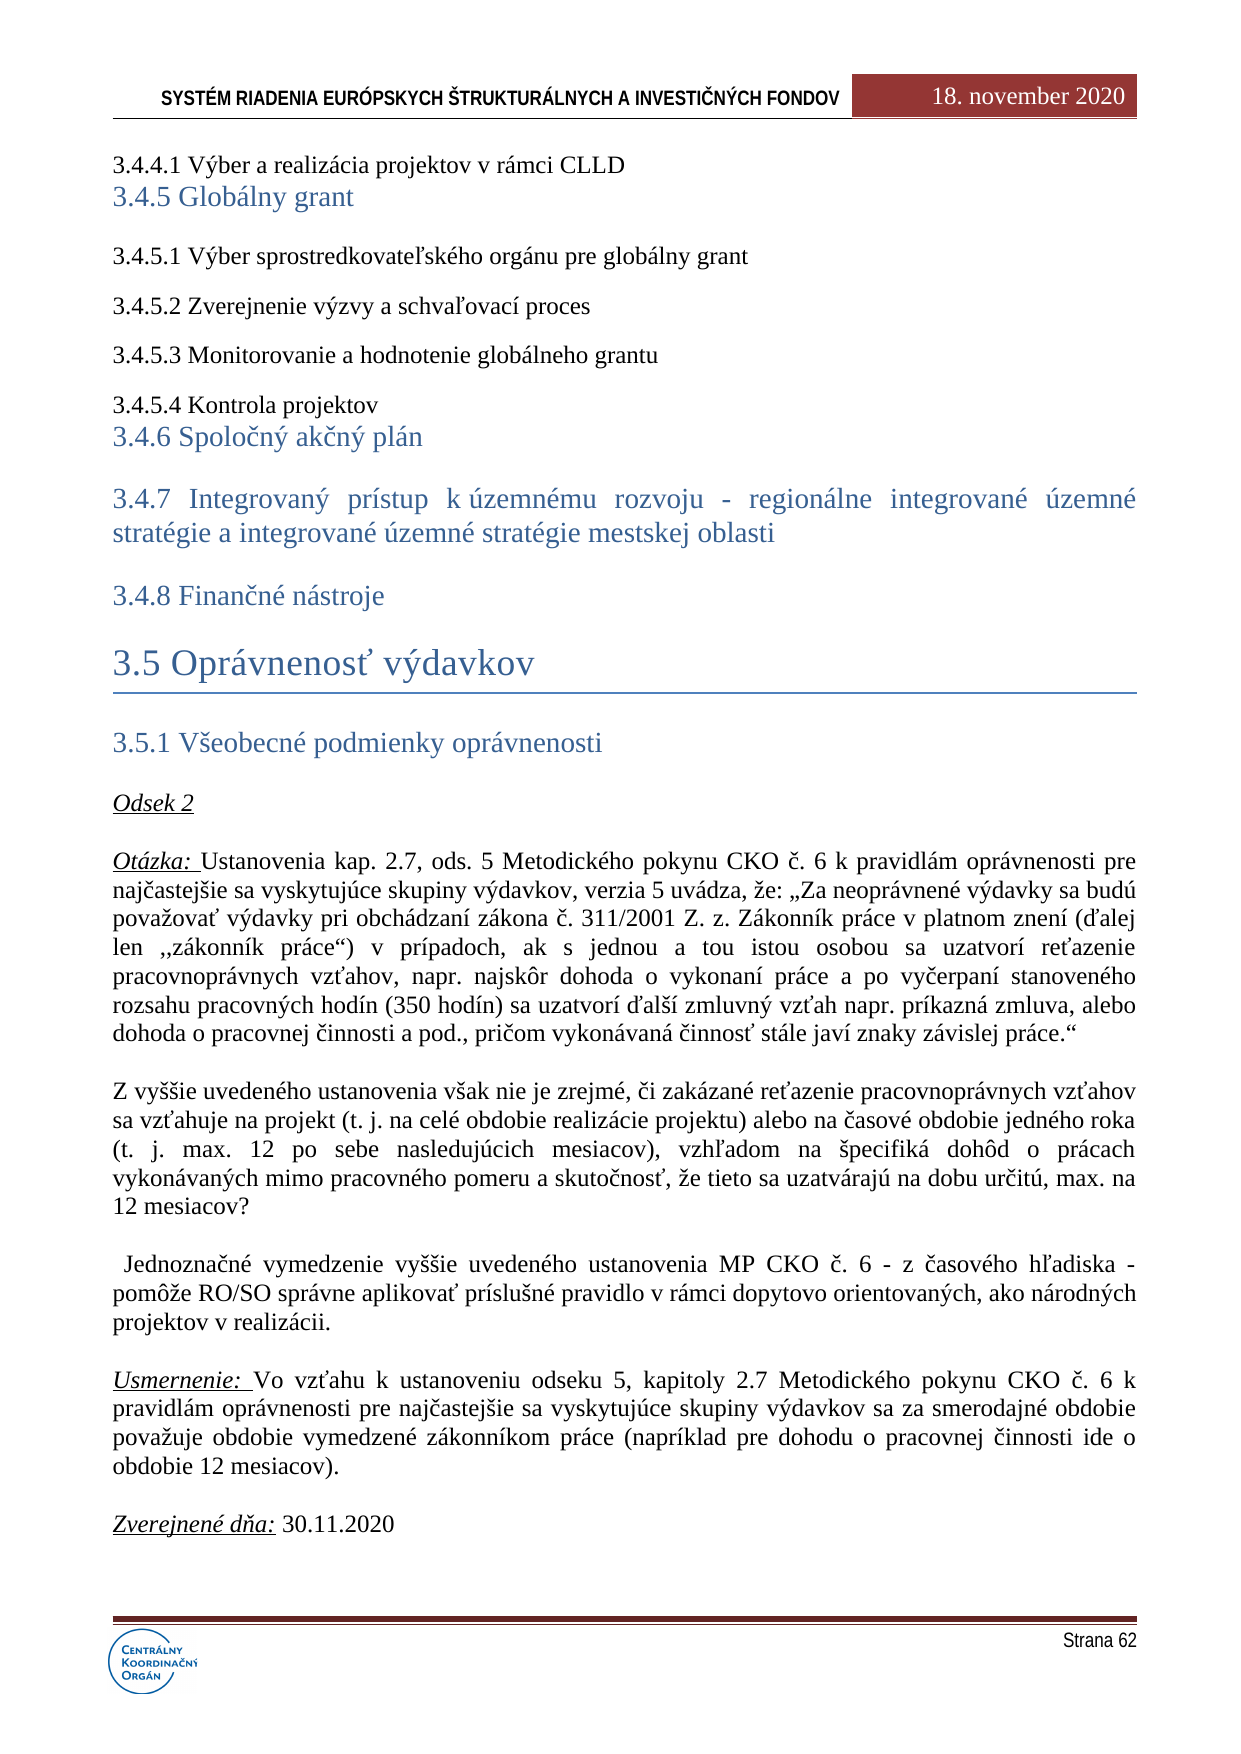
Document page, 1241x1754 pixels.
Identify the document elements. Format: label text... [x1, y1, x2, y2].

text 3.4.5.1 Výber sprostredkovateľského orgánu pre globálny grant [112, 241, 1137, 270]
text 3.5 Oprávnenosť výdavkov [112, 641, 1137, 694]
text 3.4.4.1 Výber a realizácia projektov v rámci CLLD [112, 150, 1137, 179]
text Z vyššie uvedeného ustanovenia však nie je zrejmé, či zakázané reťazenie pracovnoprávnych vzťahov sa vzťahuje na projekt (t. j. na celé obdobie realizácie projektu) alebo na časové obdobie jedného roka (t. j. max. 12 po sebe nasledujúcich mesiacov), vzhľadom na špecifiká dohôd o prácach vykonávaných mimo pracovného pomeru a skutočnosť, že tieto sa uzatvárajú na dobu určitú, max. na 12 mesiacov? [112, 1076, 1137, 1220]
text Otázka: Ustanovenia kap. 2.7, ods. 5 Metodického pokynu CKO č. 6 k pravidlám oprávnenosti pre najčastejšie sa vyskytujúce skupiny výdavkov, verzia 5 uvádza, že: „Za neoprávnené výdavky sa budú považovať výdavky pri obchádzaní zákona č. 311/2001 Z. z. Zákonník práce v platnom znení (ďalej len ,,zákonník práce“) v prípadoch, ak s jednou a tou istou osobou sa uzatvorí reťazenie pracovnoprávnych vzťahov, napr. najskôr dohoda o vykonaní práce a po vyčerpaní stanoveného rozsahu pracovných hodín (350 hodín) sa uzatvorí ďalší zmluvný vzťah napr. príkazná zmluva, alebo dohoda o pracovnej činnosti a pod., pričom vykonávaná činnosť stále javí znaky závislej práce.“ [112, 846, 1137, 1047]
text 3.4.5.4 Kontrola projektov [112, 390, 1137, 419]
text Jednoznačné vymedzenie vyššie uvedeného ustanovenia MP CKO č. 6 - z časového hľadiska - pomôže RO/SO správne aplikovať príslušné pravidlo v rámci dopytovo orientovaných, ako národných projektov v realizácii. [112, 1249, 1137, 1336]
text 3.4.5.3 Monitorovanie a hodnotenie globálneho grantu [112, 341, 1137, 369]
text 3.4.6 Spoločný akčný plán [112, 419, 1137, 452]
text 3.4.5.2 Zverejnenie výzvy a schvaľovací proces [112, 291, 1137, 320]
text 3.4.7 Integrovaný prístup k územnému rozvoju - regionálne integrované územné stratégie a integrované územné stratégie mestskej oblasti [112, 482, 1137, 549]
text Usmernenie: Vo vzťahu k ustanoveniu odseku 5, kapitoly 2.7 Metodického pokynu CKO č. 6 k pravidlám oprávnenosti pre najčastejšie sa vyskytujúce skupiny výdavkov sa za smerodajné obdobie považuje obdobie vymedzené zákonníkom práce (napríklad pre dohodu o pracovnej činnosti ide o obdobie 12 mesiacov). [112, 1365, 1137, 1480]
text 3.4.5 Globálny grant [112, 179, 1137, 212]
text 3.4.8 Finančné nástroje [112, 578, 1137, 611]
text Zverejnené dňa: 30.11.2020 [112, 1509, 1137, 1538]
text 3.5.1 Všeobecné podmienky oprávnenosti [112, 725, 1137, 759]
text Odsek 2 [112, 788, 1137, 817]
picture [106, 1627, 198, 1693]
